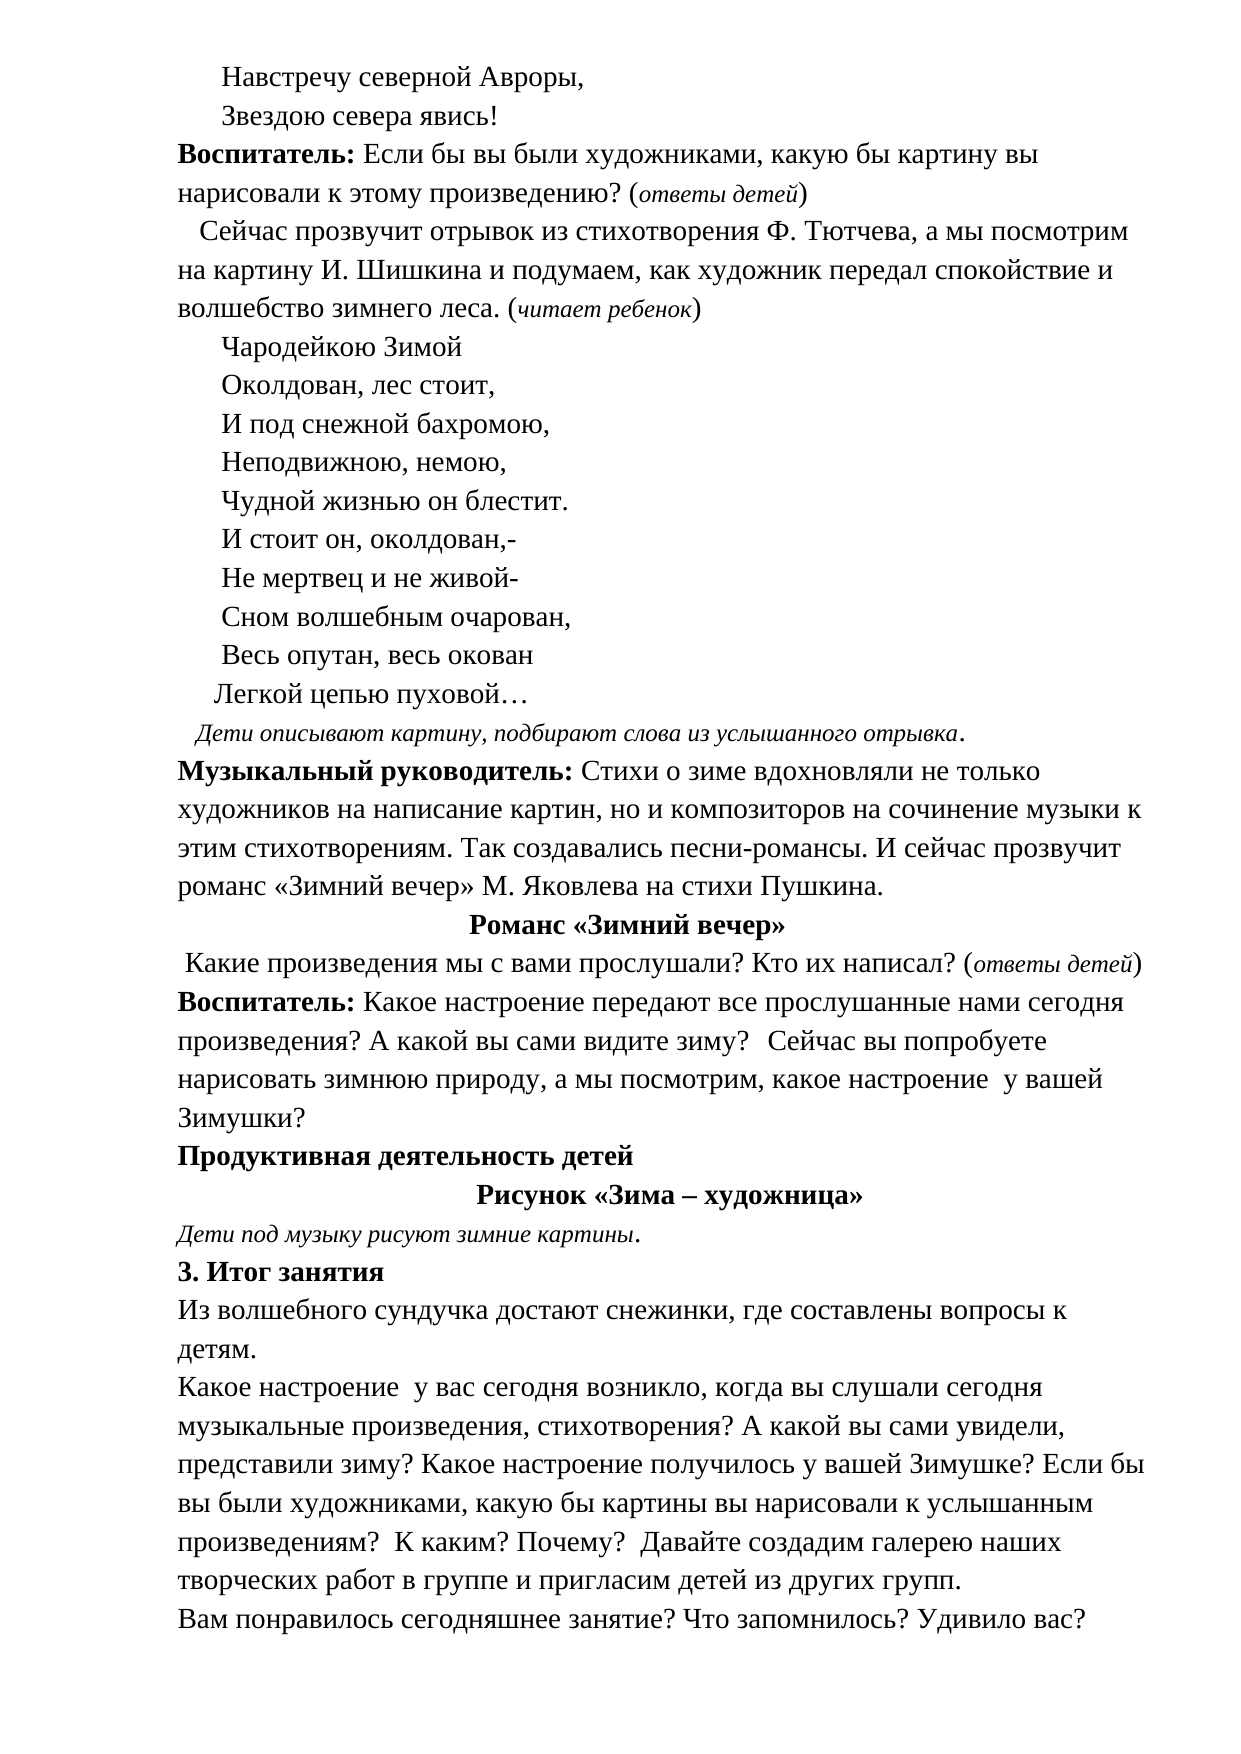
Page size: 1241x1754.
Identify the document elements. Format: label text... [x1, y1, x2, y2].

text Навстречу северной Авроры, [177, 59, 1152, 93]
text Неподвижною, немою, [177, 444, 1152, 478]
text И под снежной бахромою, [177, 406, 1152, 439]
text Воспитатель: Если бы вы были художниками, какую бы картину вы нарисовали к этому произведению? (ответы детей) [177, 136, 1152, 208]
text Дети под музыку рисуют зимние картины. [177, 1215, 1152, 1249]
text Чародейкою Зимой [177, 329, 1152, 362]
text Сном волшебным очарован, [177, 599, 1152, 632]
text Дети описывают картину, подбирают слова из услышанного отрывка. [177, 714, 1152, 748]
text Околдован, лес стоит, [177, 367, 1152, 401]
text Продуктивная деятельность детей [177, 1138, 1152, 1172]
text Рисунок «Зима – художница» [177, 1177, 1152, 1210]
text Романс «Зимний вечер» [177, 907, 1152, 941]
text Воспитатель: Какое настроение передают все прослушанные нами сегодня произведения? А какой вы сами видите зиму? Сейчас вы попробуете нарисовать зимнюю природу, а мы посмотрим, какое настроение у вашей Зимушки? [177, 984, 1152, 1133]
text Cейчас прозвучит отрывок из стихотворения Ф. Тютчева, а мы посмотрим на картину И. Шишкина и подумаем, как художник передал спокойствие и волшебство зимнего леса. (читает ребенок) [177, 213, 1152, 324]
text Чудной жизнью он блестит. [177, 483, 1152, 517]
text Весь опутан, весь окован [177, 637, 1152, 671]
text Музыкальный руководитель: Стихи о зиме вдохновляли не только художников на написание картин, но и композиторов на сочинение музыки к этим стихотворениям. Так создавались песни-романсы. И сейчас прозвучит романс «Зимний вечер» М. Яковлева на стихи Пушкина. [177, 753, 1152, 902]
text 3. Итог занятия [177, 1254, 1152, 1287]
text Из волшебного сундучка достают снежинки, где составлены вопросы к детям. [177, 1292, 1152, 1364]
text Не мертвец и не живой- [177, 560, 1152, 594]
text Какое настроение у вас сегодня возникло, когда вы слушали сегодня музыкальные произведения, стихотворения? А какой вы сами увидели, представили зиму? Какое настроение получилось у вашей Зимушке? Если бы вы были художниками, какую бы картины вы нарисовали к услышанным произведениям? К каким? Почему? Давайте создадим галерею наших творческих работ в группе и пригласим детей из других групп. [177, 1369, 1152, 1596]
text И стоит он, околдован,- [177, 522, 1152, 555]
text Вам понравилось сегодняшнее занятие? Что запомнилось? Удивило вас? [177, 1601, 1152, 1634]
text Звездою севера явись! [177, 98, 1152, 131]
text Какие произведения мы с вами прослушали? Кто их написал? (ответы детей) [177, 946, 1152, 979]
text Легкой цепью пуховой… [177, 676, 1152, 709]
